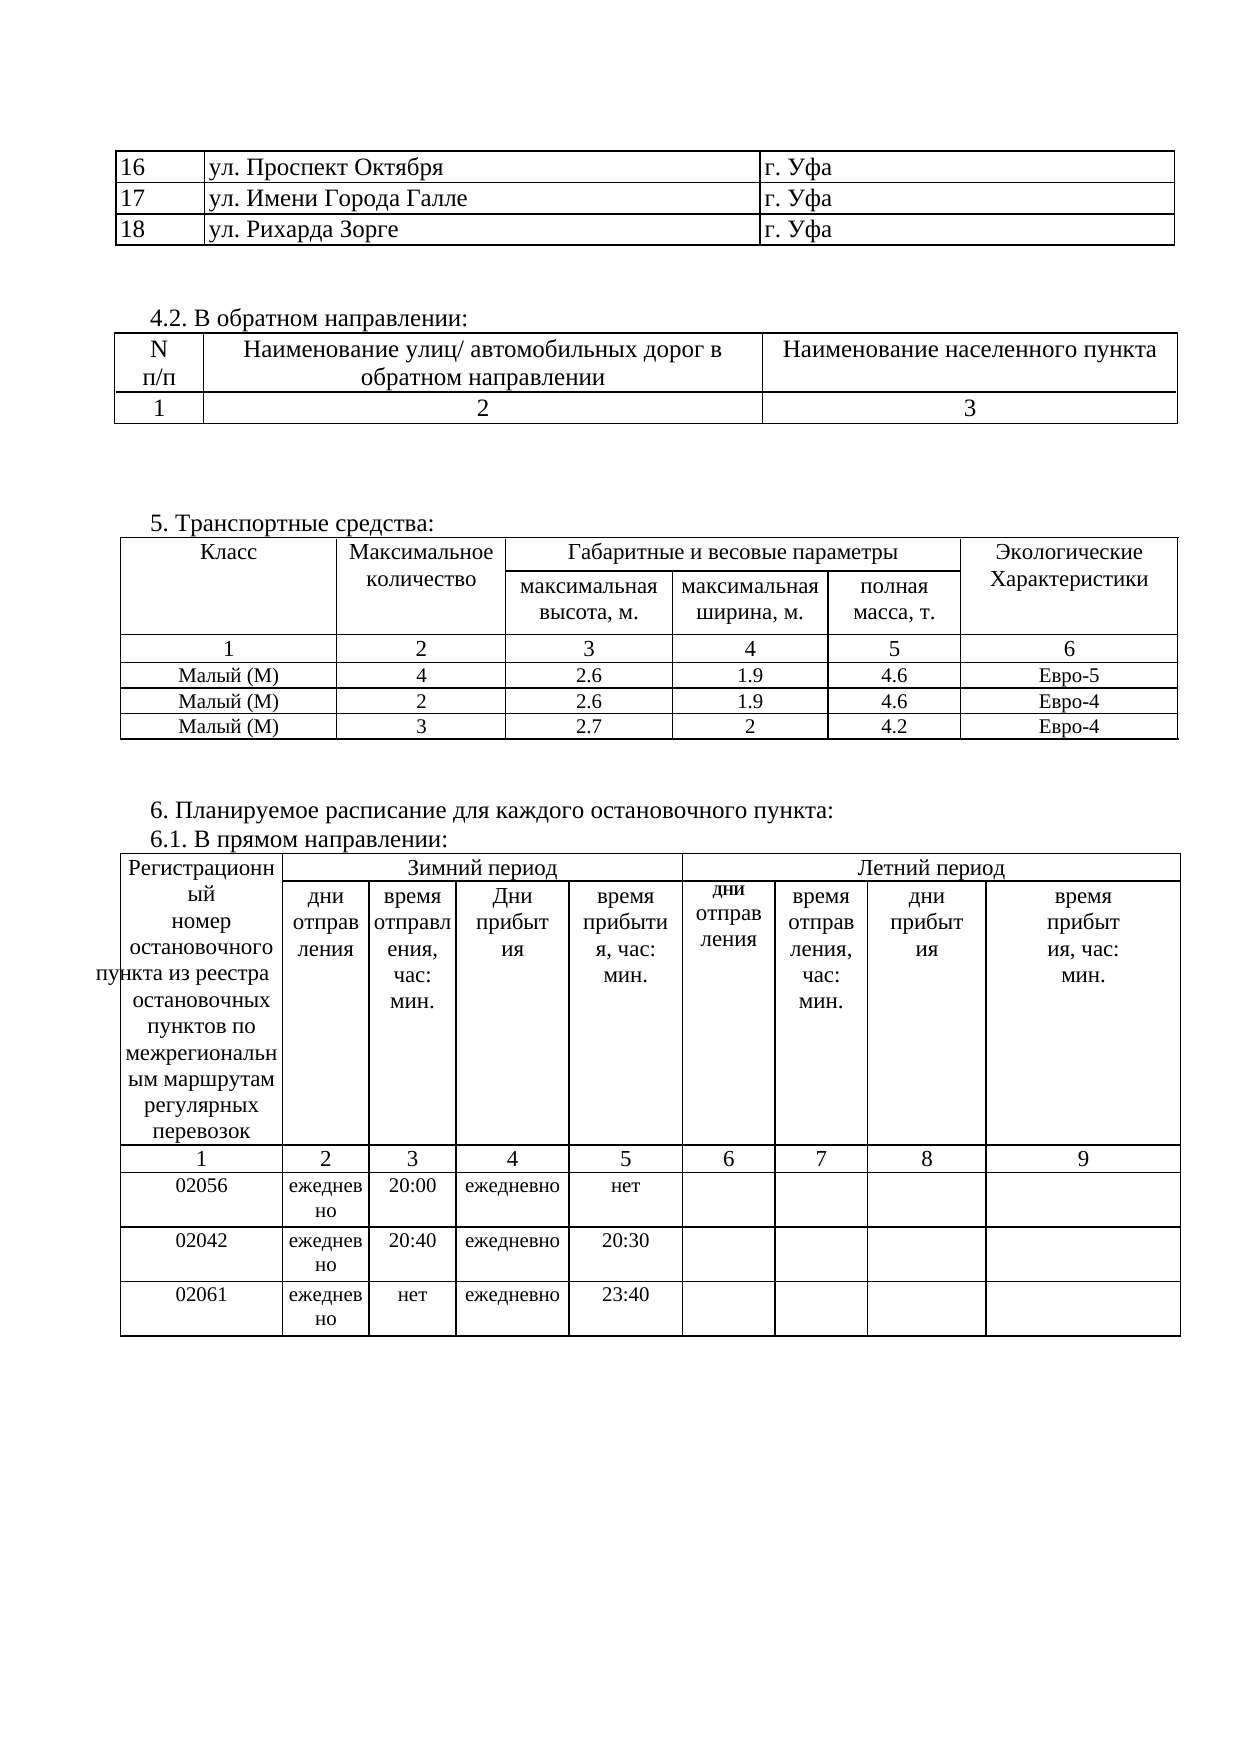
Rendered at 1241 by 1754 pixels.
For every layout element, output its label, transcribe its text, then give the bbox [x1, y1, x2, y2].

table_cell 6 [683, 1146, 774, 1172]
table_cell Малый (М) [121, 663, 336, 687]
table_cell г. Уфа [761, 183, 1174, 213]
table_cell Евро-4 [961, 714, 1177, 738]
table_cell 3 [763, 391, 1177, 423]
table_cell ежедневно [283, 1228, 368, 1281]
table_cell 2.6 [506, 663, 672, 687]
table_cell [987, 1282, 1180, 1335]
table_cell ежедневно [457, 1173, 568, 1226]
table_cell 4 [457, 1146, 568, 1172]
table_cell 18 [117, 215, 204, 244]
table_cell [987, 1173, 1180, 1226]
table_cell г. Уфа [761, 152, 1174, 181]
table_cell [987, 1228, 1180, 1281]
table_cell ежедневно [283, 1282, 368, 1335]
table_header Максимальное количество [337, 538, 505, 633]
table_cell ул. Рихарда Зорге [205, 215, 759, 244]
table_cell ул. Имени Города Галле [205, 183, 759, 213]
table_cell 2.7 [506, 714, 672, 738]
text 6. Планируемое расписание для каждого остановочного пункта: [150, 795, 1090, 824]
table_cell 4.2 [829, 714, 960, 738]
table_cell [776, 1228, 867, 1281]
table_cell 7 [776, 1146, 867, 1172]
table_cell 3 [337, 714, 505, 738]
table_cell 9 [987, 1146, 1180, 1172]
table_cell [776, 1282, 867, 1335]
table_cell максимальная высота, м. [506, 572, 672, 633]
table_cell ежедневно [457, 1228, 568, 1281]
table_cell 17 [117, 183, 204, 213]
table_cell 2.6 [506, 689, 672, 713]
table_cell Евро-5 [961, 663, 1177, 687]
table_cell Евро-4 [961, 689, 1177, 713]
table_cell 2 [337, 689, 505, 713]
table_cell [683, 1173, 774, 1226]
table_cell 5 [829, 635, 960, 661]
table_cell Малый (М) [121, 689, 336, 713]
table_cell 4 [337, 663, 505, 687]
table_cell максимальная ширина, м. [673, 572, 827, 633]
table_cell ежедневно [457, 1282, 568, 1335]
table_header Экологические Характеристики [961, 538, 1177, 633]
table_cell 2 [204, 393, 762, 423]
table_cell 1 [121, 635, 336, 661]
table_cell 2 [673, 714, 827, 738]
table_cell 2 [337, 635, 505, 661]
table_header Наименование населенного пункта [763, 334, 1177, 391]
table_cell 23:40 [570, 1282, 682, 1335]
table_cell 4.6 [829, 689, 960, 713]
table_cell ежедневно [283, 1173, 368, 1226]
table_cell дни отправ ления [283, 882, 368, 1144]
table_cell время прибыт ия, час: мин. [987, 882, 1180, 1144]
table_cell 1 [115, 392, 203, 423]
table_cell 02061 [121, 1282, 282, 1335]
table_cell 4.6 [829, 663, 960, 687]
table_cell нет [370, 1282, 455, 1335]
table_header Класс [121, 538, 336, 633]
table_cell 16 [117, 152, 204, 181]
text 5. Транспортные средства: [150, 508, 1090, 537]
text 4.2. В обратном направлении: [150, 303, 1090, 332]
table_cell [868, 1173, 985, 1226]
table_cell г. Уфа [761, 215, 1174, 244]
table_cell 5 [570, 1146, 682, 1172]
table_cell время отправл ения, час: мин. [370, 882, 455, 1144]
table_cell 1.9 [673, 663, 827, 687]
table_cell [868, 1228, 985, 1281]
table_cell 4 [673, 635, 827, 661]
table_cell 20:40 [370, 1228, 455, 1281]
table_cell 20:00 [370, 1173, 455, 1226]
table_cell [683, 1228, 774, 1281]
table_header Летний период [683, 854, 1180, 880]
table_header Наименование улиц/ автомобильных дорог в обратном направлении [204, 334, 762, 391]
table_cell [683, 1282, 774, 1335]
table_cell время прибыти я, час: мин. [570, 882, 682, 1144]
table_cell ул. Проспект Октября [205, 152, 759, 181]
table_cell время отправ ления, час: мин. [776, 882, 867, 1144]
table_cell 02042 [121, 1228, 282, 1281]
table_cell нет [570, 1173, 682, 1226]
table_cell 6 [961, 635, 1177, 661]
table_cell 2 [283, 1146, 368, 1172]
table_cell дни прибыт ия [868, 882, 985, 1144]
table_cell [776, 1173, 867, 1226]
table_cell Малый (М) [121, 714, 336, 738]
table_cell [868, 1282, 985, 1335]
table_cell 02056 [121, 1173, 282, 1226]
table_header Зимний период [283, 854, 682, 880]
table_cell 8 [868, 1146, 985, 1172]
table_cell 1.9 [673, 689, 827, 713]
table_header Регистрационный номер остановочного пункта из реестра остановочных пунктов по межрегиональным маршрутам регулярных перевозок [121, 854, 282, 1144]
table_cell 3 [506, 635, 672, 661]
table_header N п/п [115, 334, 203, 391]
table_cell полная масса, т. [829, 572, 960, 633]
table_cell 1 [121, 1146, 282, 1172]
table_cell ДНИ отправ ления [683, 882, 774, 1144]
table_cell 3 [370, 1146, 455, 1172]
table_cell 20:30 [570, 1228, 682, 1281]
text 6.1. В прямом направлении: [150, 824, 1090, 852]
table_header Габаритные и весовые параметры [506, 538, 960, 570]
table_cell Дни прибыт ия [457, 882, 568, 1144]
